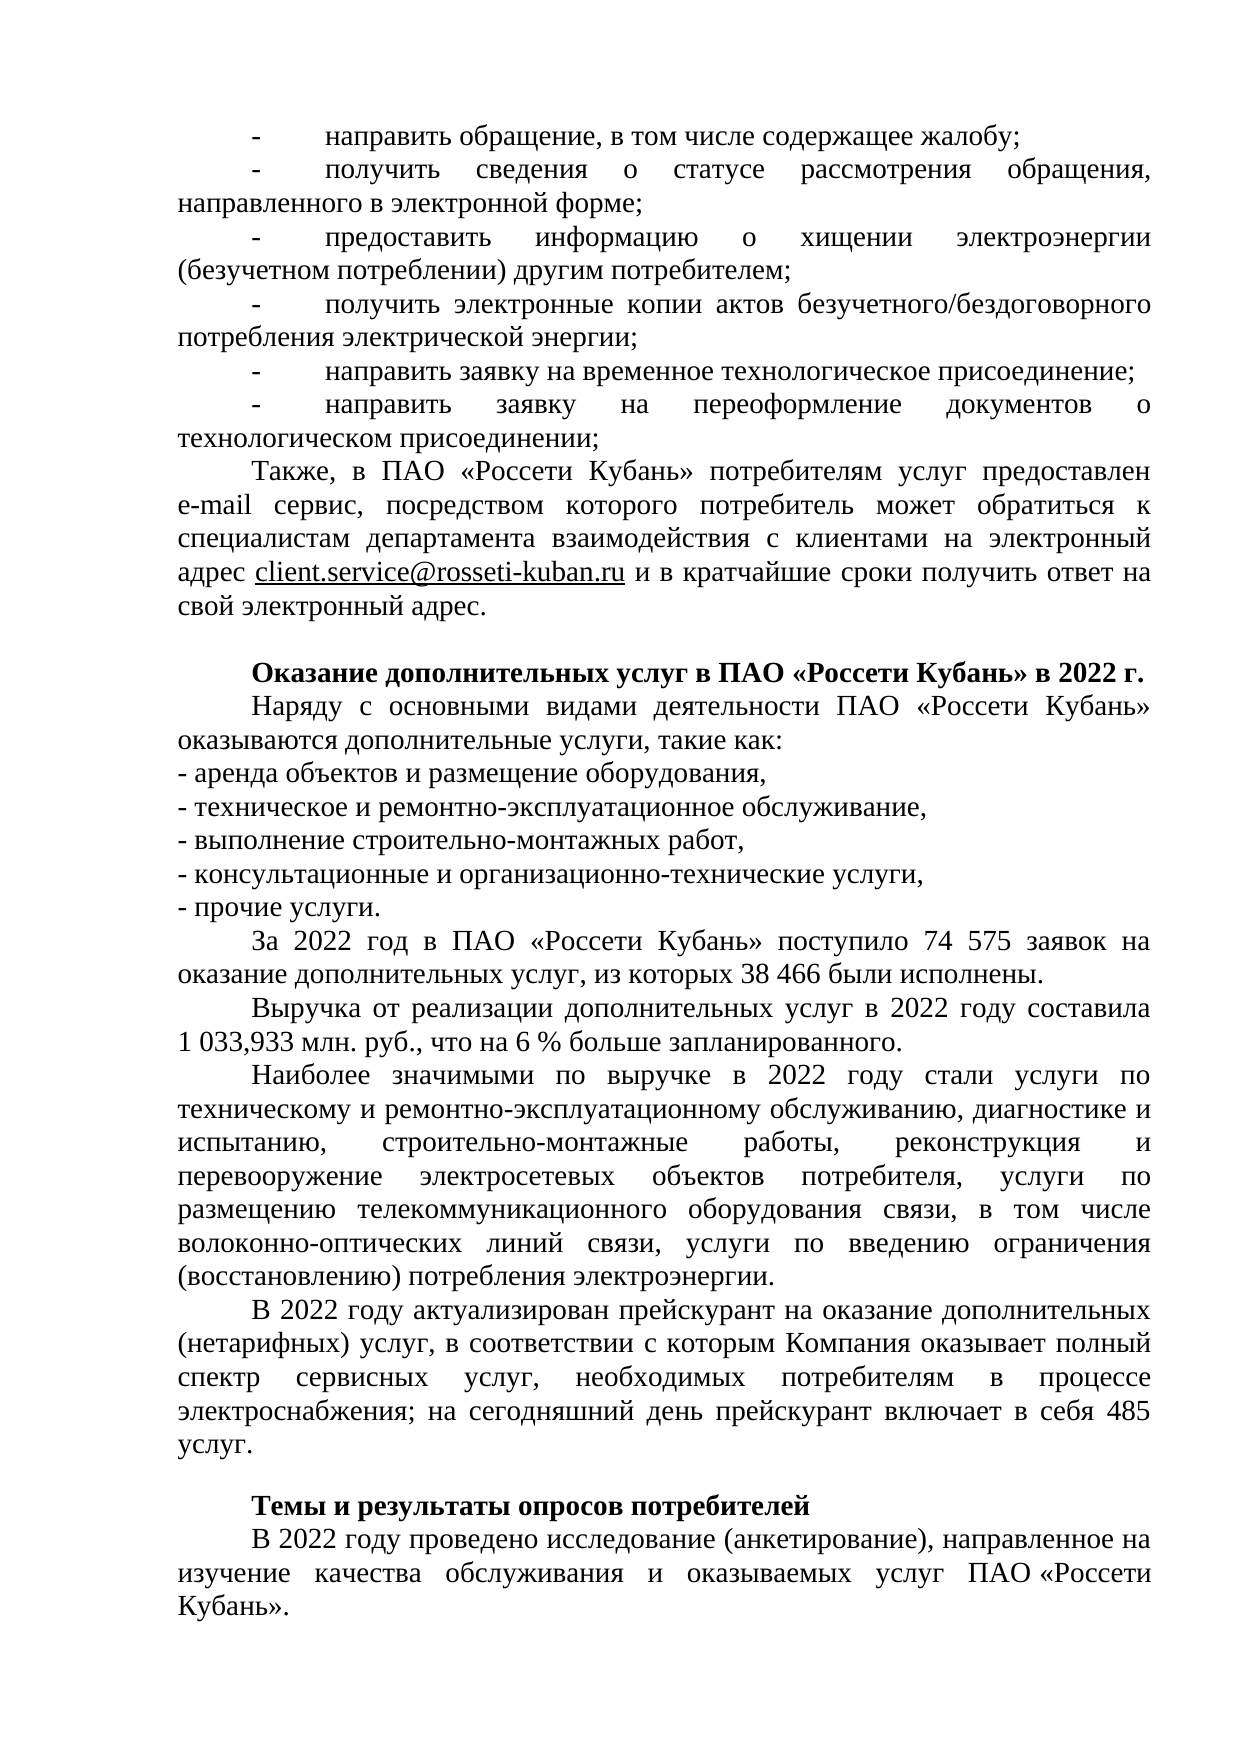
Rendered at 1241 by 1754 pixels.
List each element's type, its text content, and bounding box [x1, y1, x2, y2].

text В 2022 году проведено исследование (анкетирование), направленное на изучение качества обслуживания и оказываемых услуг ПАО «Россети Кубань». [177, 1521, 1152, 1622]
text Наряду с основными видами деятельности ПАО «Россети Кубань» оказываются дополнительные услуги, такие как: [177, 688, 1152, 755]
text Темы и результаты опросов потребителей [177, 1488, 1152, 1521]
text - консультационные и организационно-технические услуги, [177, 856, 1152, 889]
text - получить сведения о статусе рассмотрения обращения, направленного в электронной форме; [177, 152, 1152, 219]
text Оказание дополнительных услуг в ПАО «Россети Кубань» в 2022 г. [177, 655, 1152, 688]
text - предоставить информацию о хищении электроэнергии (безучетном потреблении) другим потребителем; [177, 219, 1152, 286]
text - получить электронные копии актов безучетного/бездоговорного потребления электрической энергии; [177, 286, 1152, 353]
text - направить заявку на временное технологическое присоединение; [177, 353, 1152, 386]
text - аренда объектов и размещение оборудования, [177, 755, 1152, 789]
text За 2022 год в ПАО «Россети Кубань» поступило 74 575 заявок на оказание дополнительных услуг, из которых 38 466 были исполнены. [177, 923, 1152, 990]
text В 2022 году актуализирован прейскурант на оказание дополнительных (нетарифных) услуг, в соответствии с которым Компания оказывает полный спектр сервисных услуг, необходимых потребителям в процессе электроснабжения; на сегодняшний день прейскурант включает в себя 485 услуг. [177, 1292, 1152, 1460]
text - техническое и ремонтно-эксплуатационное обслуживание, [177, 789, 1152, 822]
text - направить обращение, в том числе содержащее жалобу; [177, 118, 1152, 152]
text Выручка от реализации дополнительных услуг в 2022 году составила 1 033,933 млн. руб., что на 6 % больше запланированного. [177, 990, 1152, 1057]
text Также, в ПАО «Россети Кубань» потребителям услуг предоставлен e-mail сервис, посредством которого потребитель может обратиться к специалистам департамента взаимодействия с клиентами на электронный адрес client.service@rosseti-kuban.ru и в кратчайшие сроки получить ответ на свой электронный адрес. [177, 453, 1152, 621]
text - направить заявку на переоформление документов о технологическом присоединении; [177, 386, 1152, 453]
text Наиболее значимыми по выручке в 2022 году стали услуги по техническому и ремонтно-эксплуатационному обслуживанию, диагностике и испытанию, строительно-монтажные работы, реконструкция и перевооружение электросетевых объектов потребителя, услуги по размещению телекоммуникационного оборудования связи, в том числе волоконно-оптических линий связи, услуги по введению ограничения (восстановлению) потребления электроэнергии. [177, 1057, 1152, 1292]
text - прочие услуги. [177, 889, 1152, 923]
text - выполнение строительно-монтажных работ, [177, 822, 1152, 856]
